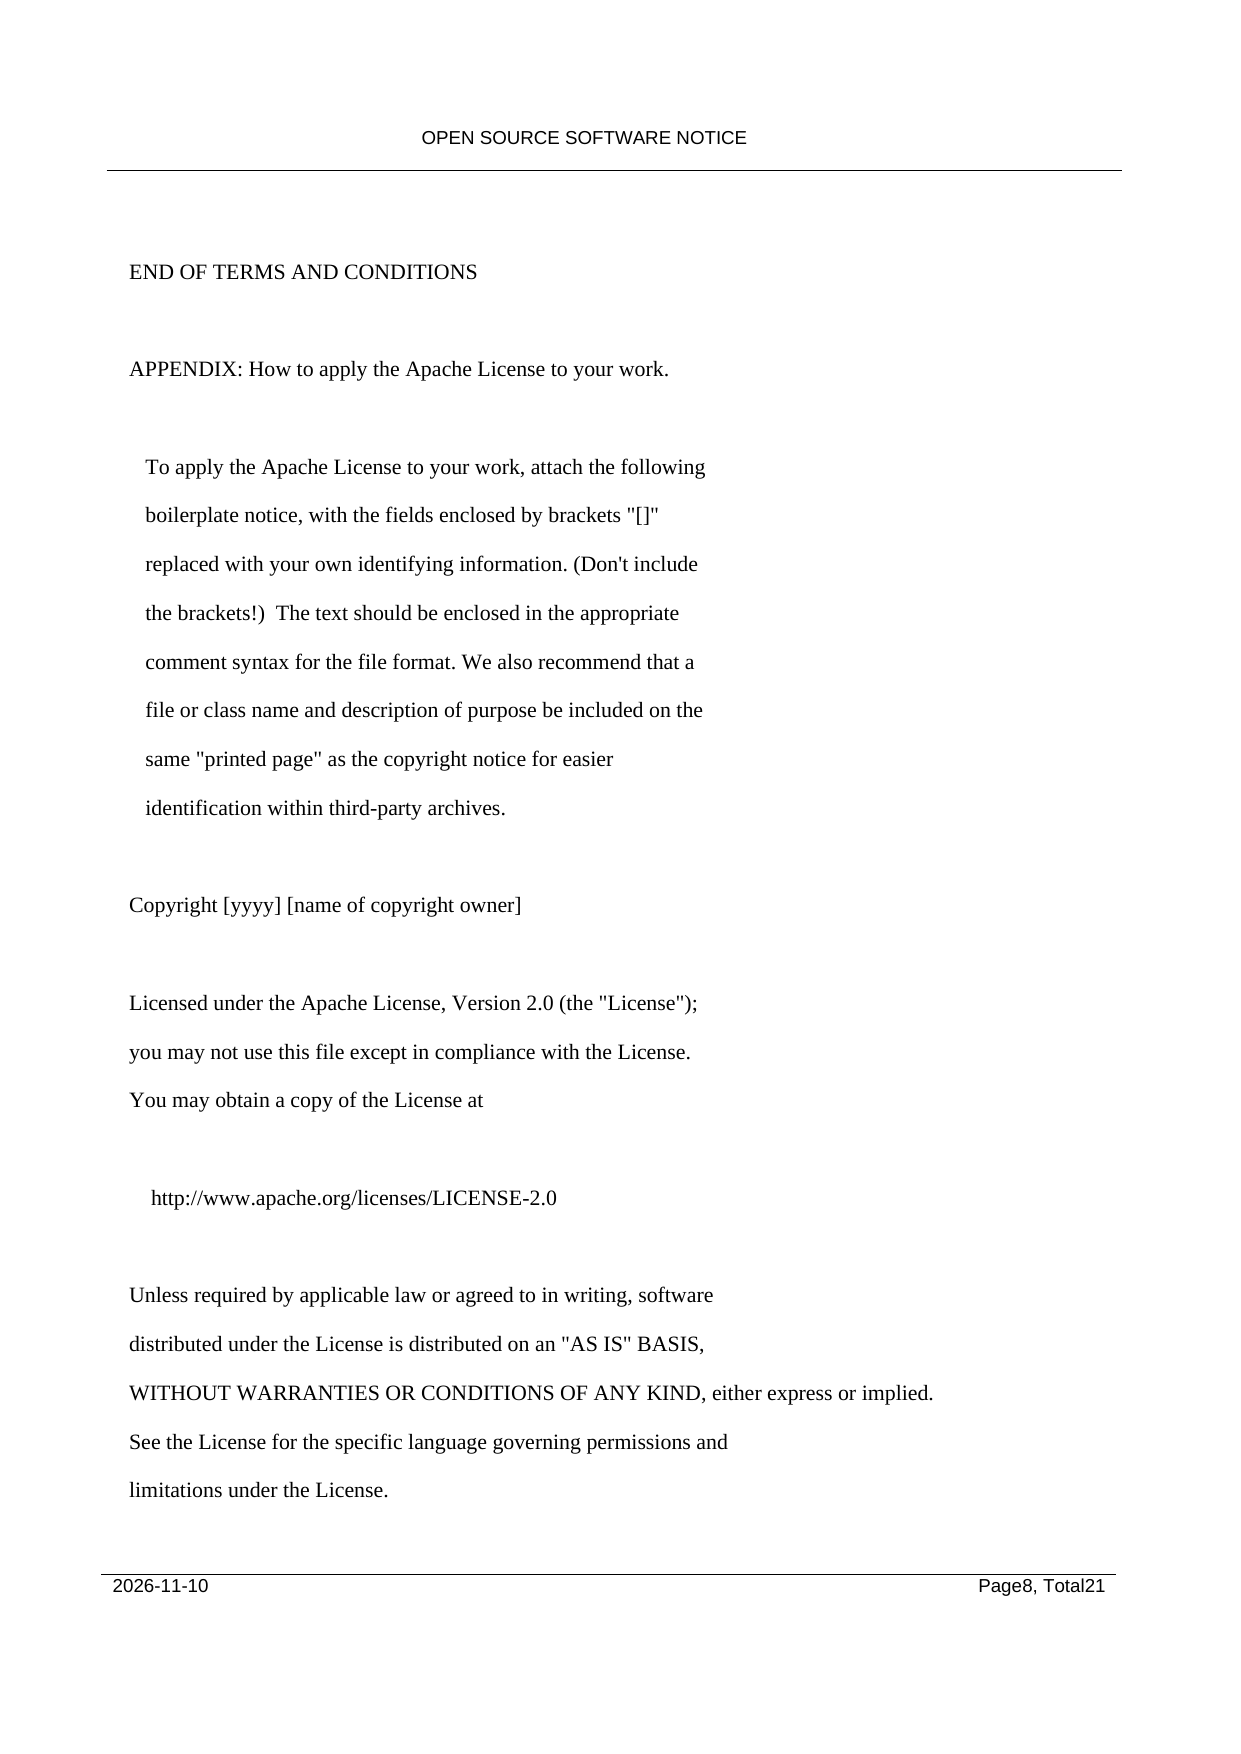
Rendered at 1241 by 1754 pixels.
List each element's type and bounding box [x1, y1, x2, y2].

text [112, 206, 1128, 1506]
